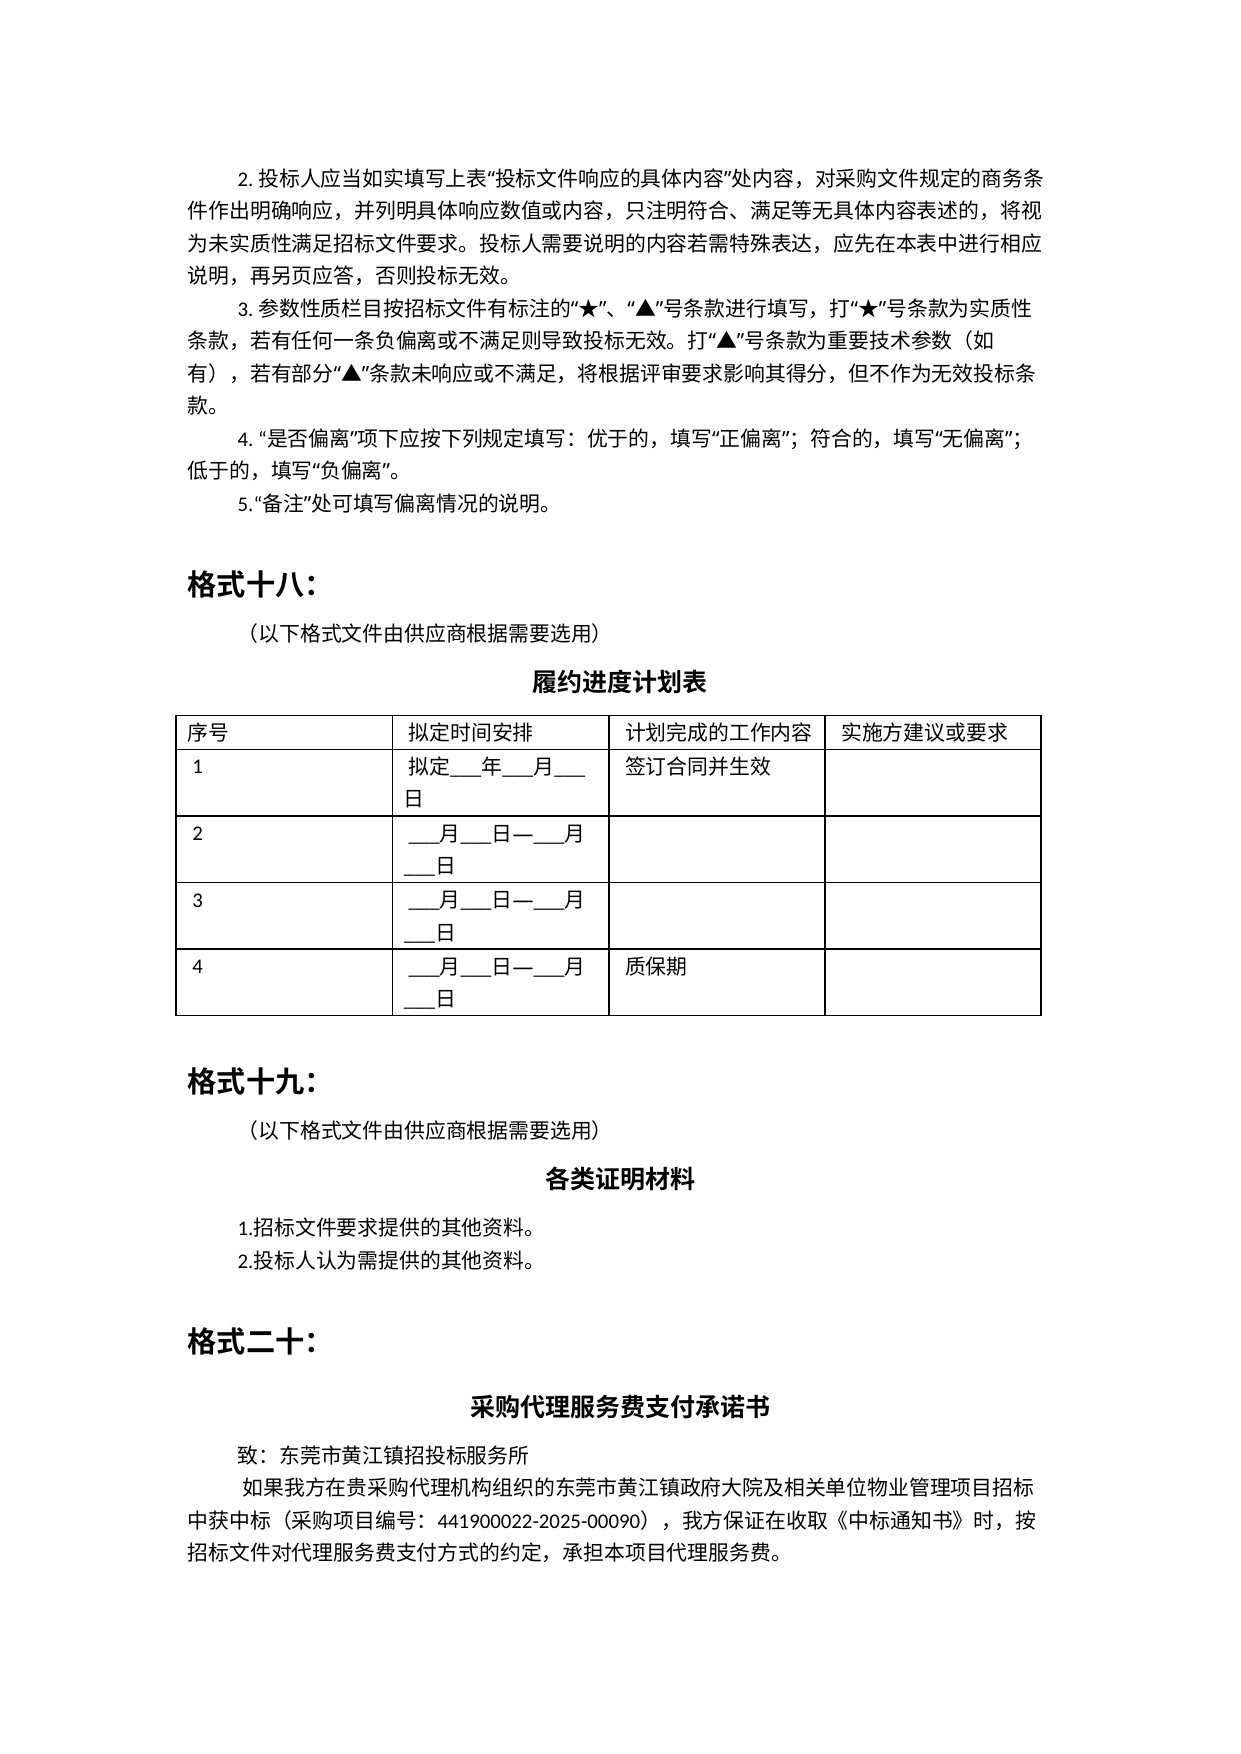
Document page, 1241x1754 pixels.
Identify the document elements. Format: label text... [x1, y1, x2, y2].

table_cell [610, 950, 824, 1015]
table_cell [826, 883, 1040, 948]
text 各类证明材料 [187, 1146, 1053, 1211]
text 4. “是否偏离”项下应按下列规定填写：优于的，填写“正偏离”；符合的，填写“无偏离”；低于的，填写“负偏离”。 [187, 422, 1053, 487]
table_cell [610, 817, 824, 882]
table_cell [826, 750, 1040, 815]
table_cell ___月___日—___月___日 [393, 817, 608, 882]
text 5.“备注”处可填写偏离情况的说明。 [187, 487, 1053, 519]
table_cell 签订合同并生效 [610, 750, 824, 815]
text 2.投标人认为需提供的其他资料。 [187, 1244, 1053, 1276]
text 2. 投标人应当如实填写上表“投标文件响应的具体内容”处内容，对采购文件规定的商务条件作出明确响应，并列明具体响应数值或内容，只注明符合、满足等无具体内容表述的，将视为未实质性满足招标文件要求。投标人需要说明的内容若需特殊表达，应先在本表中进行相应说明，再另页应答，否则投标无效。 [187, 162, 1053, 292]
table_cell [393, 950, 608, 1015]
text 格式十九： [187, 1049, 1053, 1114]
text 3. 参数性质栏目按招标文件有标注的“★”、“▲”号条款进行填写，打“★”号条款为实质性条款，若有任何一条负偏离或不满足则导致投标无效。打“▲”号条款为重要技术参数（如有），若有部分“▲”条款未响应或不满足，将根据评审要求影响其得分，但不作为无效投标条款。 [187, 292, 1053, 422]
table_cell 2 [177, 817, 392, 882]
text 如果我方在贵采购代理机构组织的东莞市黄江镇政府大院及相关单位物业管理项目招标中获中标（采购项目编号：441900022-2025-00090），我方保证在收取《中标通知书》时，按招标文件对代理服务费支付方式的约定，承担本项目代理服务费。 [187, 1471, 1053, 1569]
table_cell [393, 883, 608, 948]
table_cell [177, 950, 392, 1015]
text （以下格式文件由供应商根据需要选用） [187, 617, 1053, 649]
table_header 拟定时间安排 [393, 716, 608, 748]
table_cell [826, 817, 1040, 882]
text （以下格式文件由供应商根据需要选用） [187, 1114, 1053, 1146]
table_header 计划完成的工作内容 [610, 716, 824, 748]
text 致：东莞市黄江镇招投标服务所 [187, 1439, 1053, 1471]
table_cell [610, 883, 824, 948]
table_cell 拟定___年___月___日 [393, 750, 608, 815]
table_header 序号 [177, 716, 392, 748]
text 采购代理服务费支付承诺书 [187, 1374, 1053, 1439]
text 格式二十： [187, 1309, 1053, 1374]
text 履约进度计划表 [187, 649, 1053, 714]
text 格式十八： [187, 552, 1053, 617]
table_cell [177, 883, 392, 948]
table_header 实施方建议或要求 [826, 716, 1040, 748]
table_cell 1 [177, 750, 392, 815]
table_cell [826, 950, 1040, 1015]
text 1.招标文件要求提供的其他资料。 [187, 1211, 1053, 1244]
